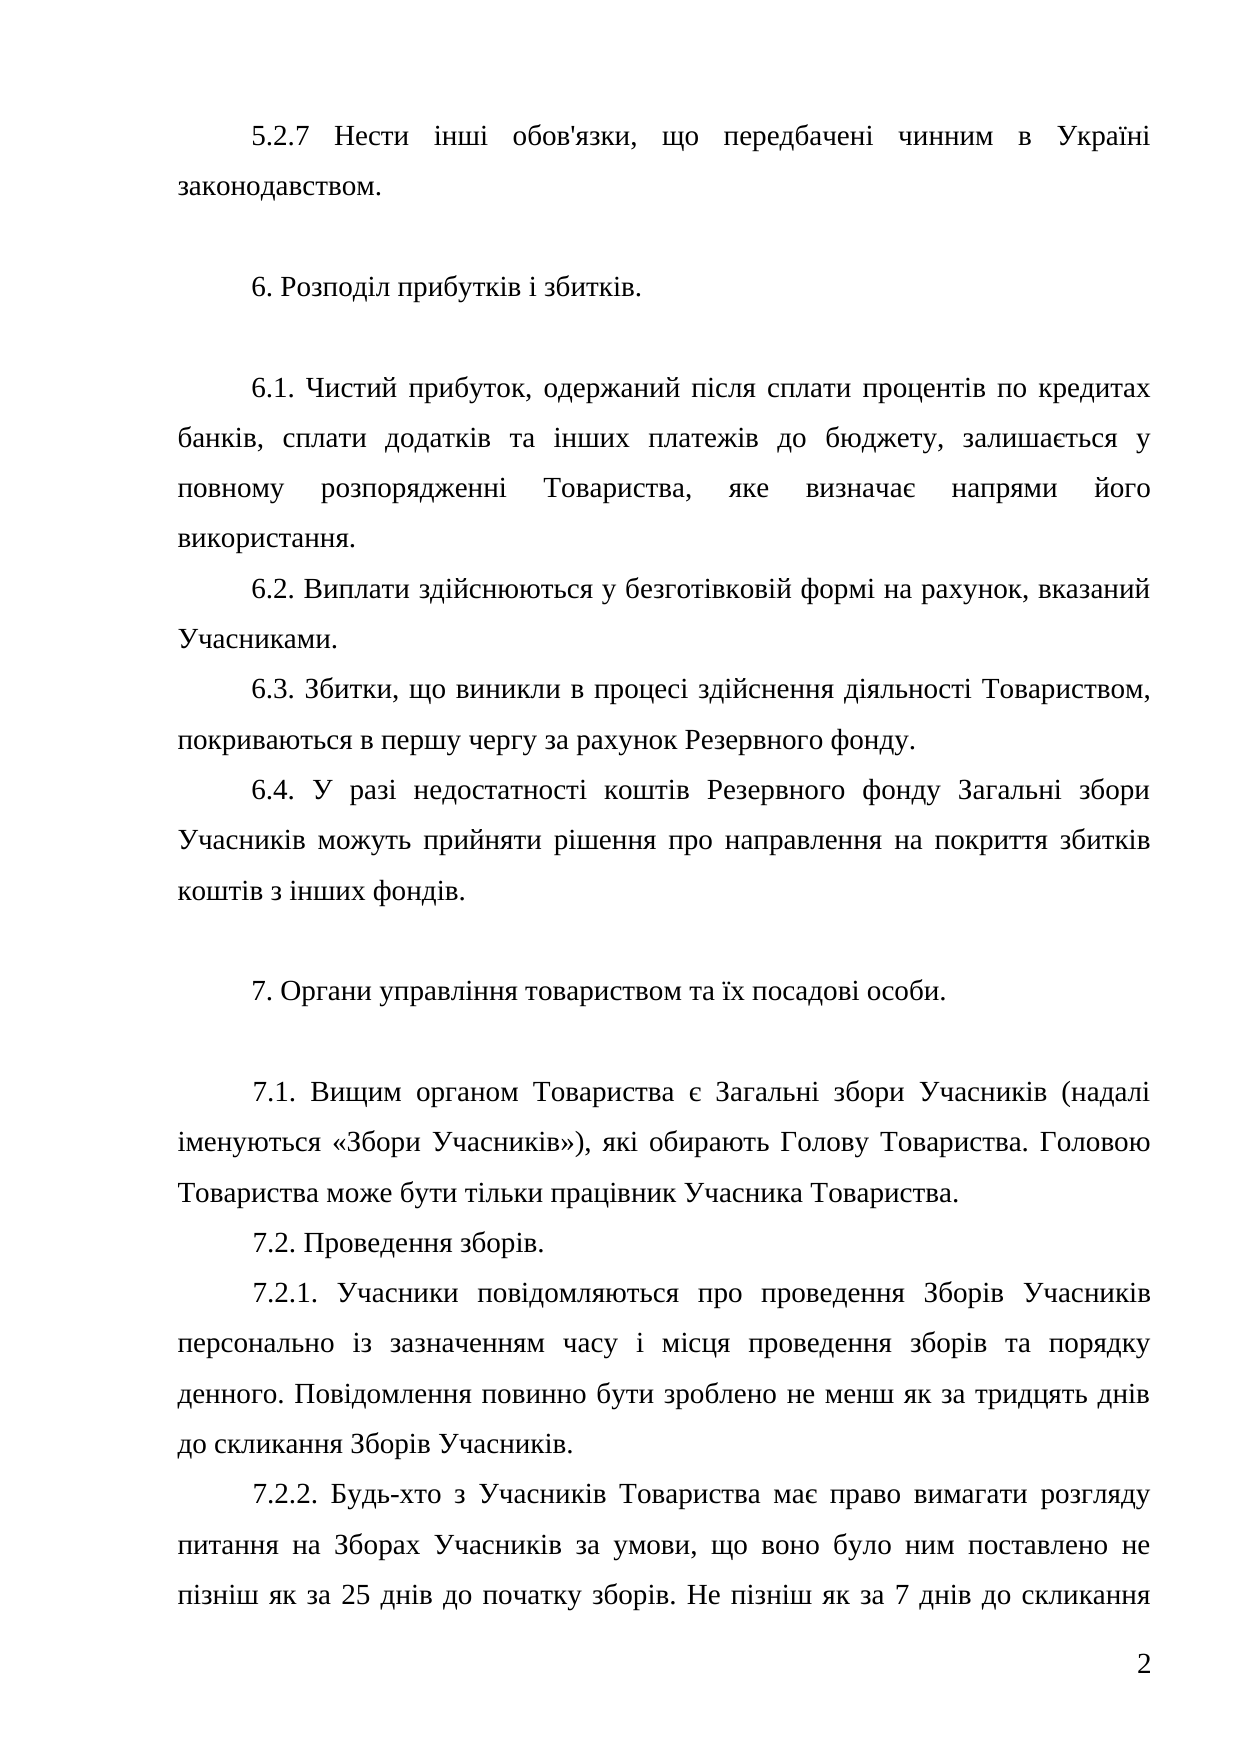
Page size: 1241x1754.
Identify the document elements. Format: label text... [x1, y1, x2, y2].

text 6.3. Збитки, що виникли в процесі здійснення діяльності Товариством, покриваються в першу чергу за рахунок Резервного фонду. [177, 672, 1152, 755]
text 6.4. У разі недостатності коштів Резервного фонду Загальні збори Учасників можуть прийняти рішення про направлення на покриття збитків коштів з інших фондів. [177, 772, 1152, 906]
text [177, 1477, 1152, 1611]
text 6.2. Виплати здійснюються у безготівковій формі на рахунок, вказаний Учасниками. [177, 571, 1152, 655]
text 6. Розподіл прибутків і збитків. [177, 269, 1152, 303]
text 7.2.1. Учасники повідомляються про проведення Зборів Учасників персонально із зазначенням часу і місця проведення зборів та порядку денного. Повідомлення повинно бути зроблено не менш як за тридцять днів до скликання Зборів Учасників. [177, 1275, 1152, 1460]
text 7. Органи управління товариством та їх посадові особи. [177, 973, 1152, 1007]
text 7.1. Вищим органом Товариства є Загальні збори Учасників (надалі іменуються «Збори Учасників»), які обирають Голову Товариства. Головою Товариства може бути тільки працівник Учасника Товариства. [177, 1074, 1152, 1208]
text 7.2. Проведення зборів. [177, 1225, 1152, 1258]
text 5.2.7 Нести інші обов'язки, що передбачені чинним в Україні законодавством. [177, 118, 1152, 202]
text 6.1. Чистий прибуток, одержаний після сплати процентів по кредитах банків, сплати додатків та інших платежів до бюджету, залишається у повному розпорядженні Товариства, яке визначає напрями його використання. [177, 370, 1152, 554]
